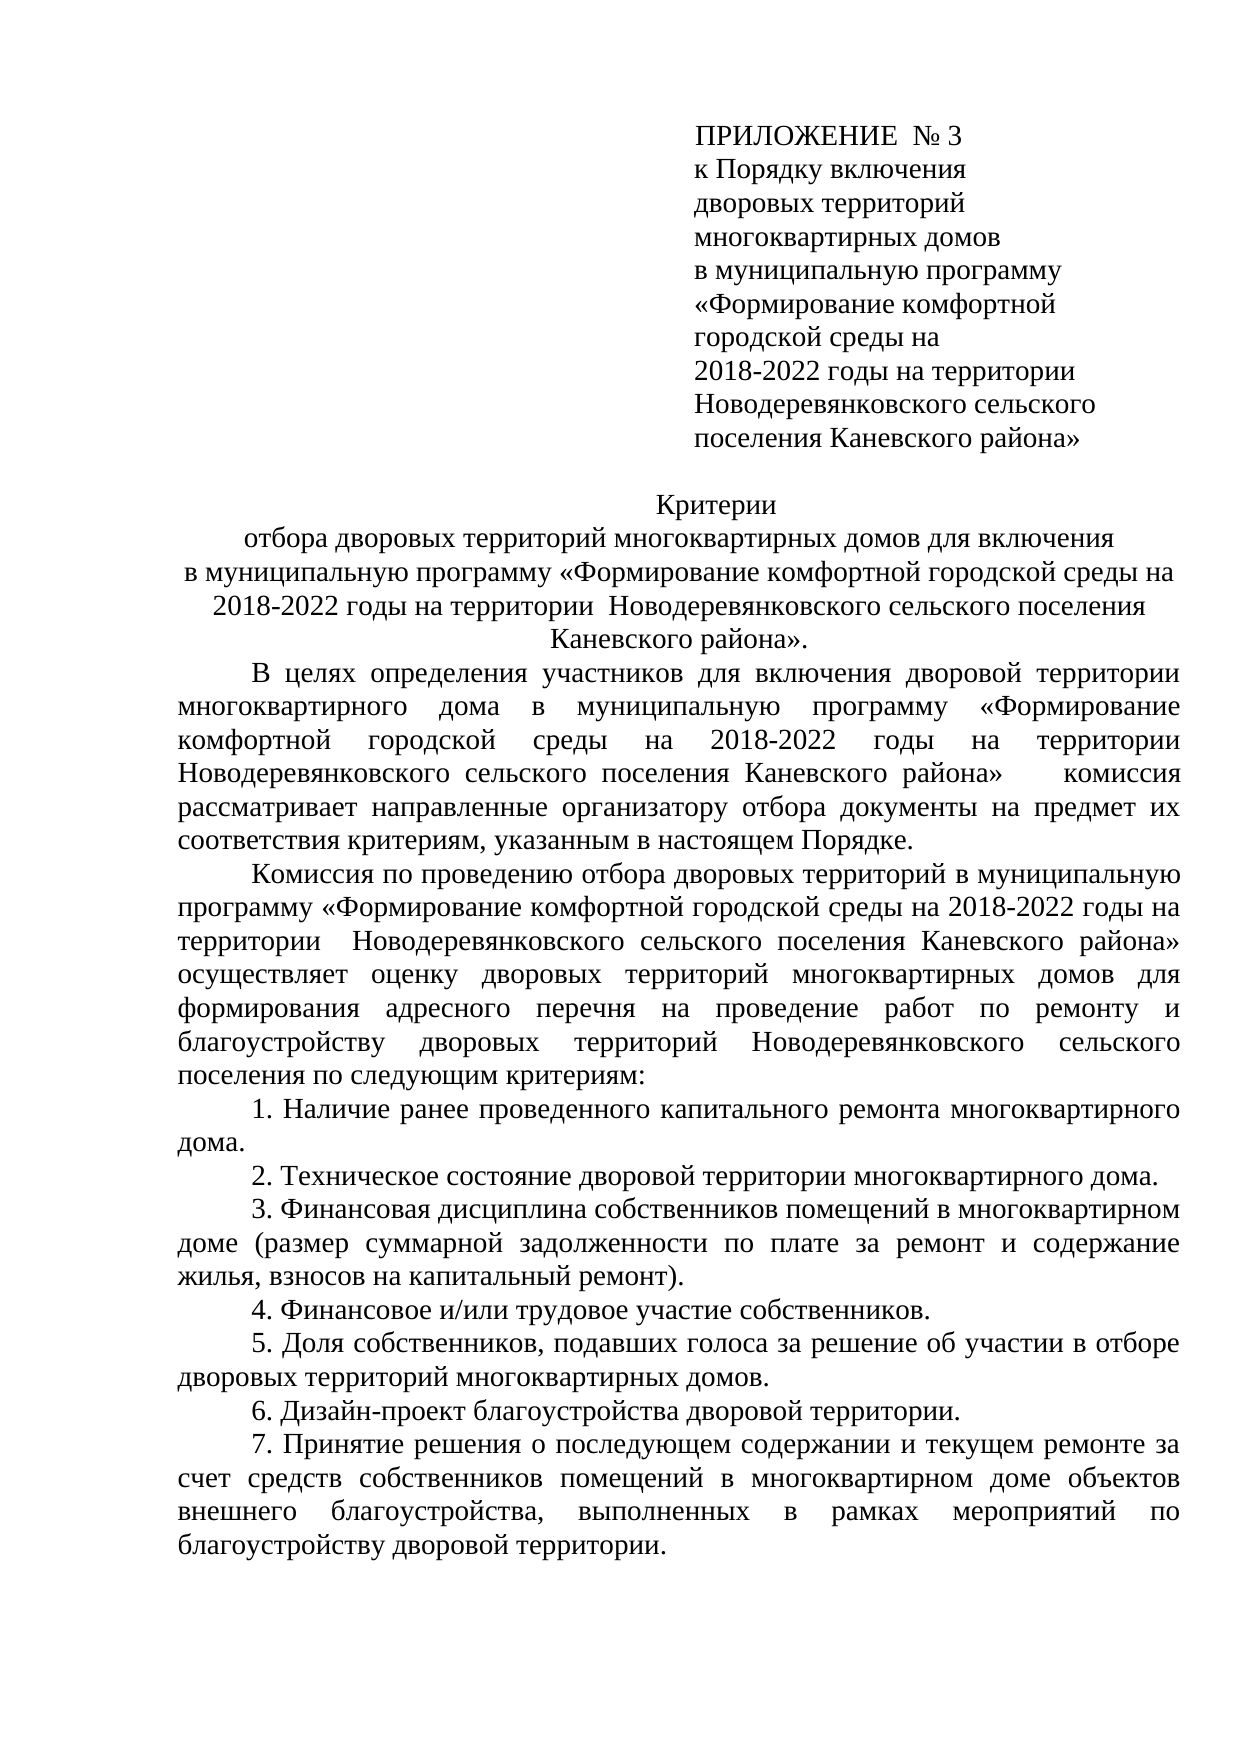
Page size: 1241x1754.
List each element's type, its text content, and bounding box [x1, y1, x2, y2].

text Новодеревянковского сельского [177, 386, 1181, 420]
text многоквартирных домов [177, 219, 1181, 252]
text 6. Дизайн-проект благоустройства дворовой территории. [177, 1393, 1181, 1426]
text 2018-2022 годы на территории [177, 353, 1181, 386]
text городской среды на [177, 319, 1181, 353]
text 3. Финансовая дисциплина собственников помещений в многоквартирном доме (размер суммарной задолженности по плате за ремонт и содержание жилья, взносов на капитальный ремонт). [177, 1191, 1181, 1292]
text 5. Доля собственников, подавших голоса за решение об участии в отборе дворовых территорий многоквартирных домов. [177, 1326, 1181, 1393]
text 7. Принятие решения о последующем содержании и текущем ремонте за счет средств собственников помещений в многоквартирном доме объектов внешнего благоустройства, выполненных в рамках мероприятий по благоустройству дворовой территории. [177, 1426, 1181, 1560]
text Критерии [177, 487, 1181, 521]
text поселения Каневского района» [177, 420, 1181, 453]
text ПРИЛОЖЕНИЕ № 3 [177, 118, 1181, 152]
text «Формирование комфортной [177, 286, 1181, 319]
text отбора дворовых территорий многоквартирных домов для включения в муниципальную программу «Формирование комфортной городской среды на 2018-2022 годы на территории Новодеревянковского сельского поселения Каневского района». [177, 521, 1181, 655]
text Комиссия по проведению отбора дворовых территорий в муниципальную программу «Формирование комфортной городской среды на 2018-2022 годы на территории Новодеревянковского сельского поселения Каневского района» осуществляет оценку дворовых территорий многоквартирных домов для формирования адресного перечня на проведение работ по ремонту и благоустройству дворовых территорий Новодеревянковского сельского поселения по следующим критериям: [177, 856, 1181, 1091]
text 2. Техническое состояние дворовой территории многоквартирного дома. [177, 1158, 1181, 1191]
text в муниципальную программу [177, 252, 1181, 286]
text 4. Финансовое и/или трудовое участие собственников. [177, 1292, 1181, 1326]
text к Порядку включения [177, 152, 1181, 185]
text дворовых территорий [177, 185, 1181, 219]
text 1. Наличие ранее проведенного капитального ремонта многоквартирного дома. [177, 1091, 1181, 1158]
text В целях определения участников для включения дворовой территории многоквартирного дома в муниципальную программу «Формирование комфортной городской среды на 2018-2022 годы на территории Новодеревянковского сельского поселения Каневского района» комиссия рассматривает направленные организатору отбора документы на предмет их соответствия критериям, указанным в настоящем Порядке. [177, 655, 1181, 856]
